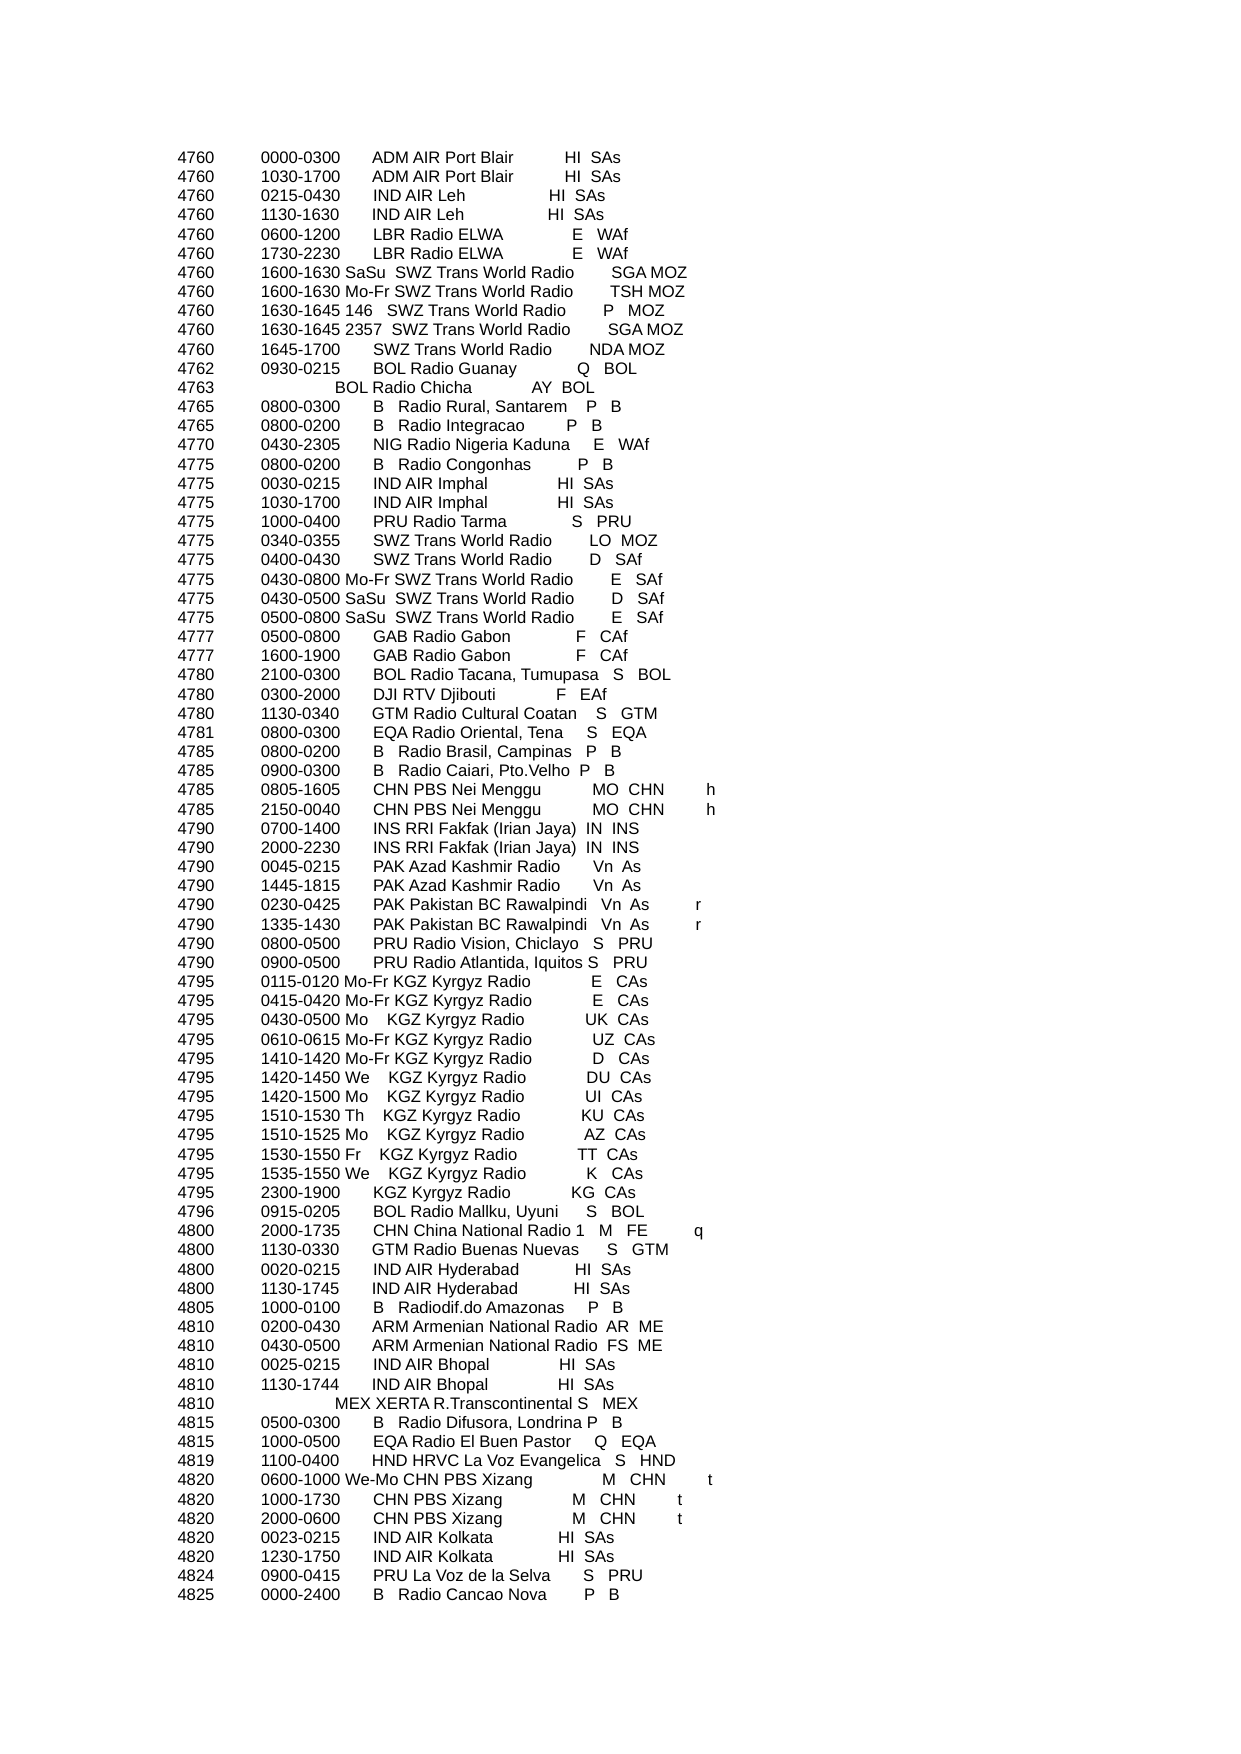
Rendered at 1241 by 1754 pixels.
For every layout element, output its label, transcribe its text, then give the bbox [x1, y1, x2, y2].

text 4790 2000-2230 INS RRI Fakfak (Irian Jaya) IN INS [177, 838, 1049, 857]
text 4819 1100-0400 HND HRVC S HND [177, 1451, 1049, 1470]
text 4775 0430-0800 Mo-Fr SWZ Trans World Radio E SAf [177, 569, 1049, 588]
text 4800 2000-1735 CHN China National Radio 1 M FE q [177, 1221, 1049, 1240]
text 4795 1420-1500 Mo KGZ Kyrgyz Radio UI CAs [177, 1087, 1049, 1106]
text 4775 0030-0215 IND AIR Imphal HI SAs [177, 473, 1049, 493]
text 4825 0000-2400 B Radio Cancao Nova P B [177, 1585, 1049, 1604]
text 4795 1530-1550 Fr KGZ Kyrgyz Radio TT CAs [177, 1144, 1049, 1163]
text 4790 0900-0500 PRU Radio Atlantida, Iquitos S PRU [177, 953, 1049, 972]
text 4781 0800-0300 EQA Radio Oriental, Tena S EQA [177, 723, 1049, 742]
text 4810 0025-0215 IND AIR Bhopal HI SAs [177, 1355, 1049, 1374]
text 4785 0805-1605 CHN PBS Nei Menggu MO CHN h [177, 780, 1049, 799]
text 4770 0430-2305 NIG Radio Nigeria Kaduna E WAf [177, 435, 1049, 454]
text 4775 0400-0430 SWZ Trans World Radio D SAf [177, 550, 1049, 569]
text 4795 0430-0500 Mo KGZ Kyrgyz Radio UK CAs [177, 1010, 1049, 1029]
text 4763 BOL Radio Chicha AY BOL [177, 378, 1049, 397]
text 4820 1000-1730 CHN PBS Xizang M CHN t [177, 1489, 1049, 1508]
text 4765 0800-0300 B Radio Rural, Santarem P B [177, 397, 1049, 416]
text 4795 2300-1900 KGZ Kyrgyz Radio KG CAs [177, 1183, 1049, 1202]
text 4795 1510-1525 Mo KGZ Kyrgyz Radio AZ CAs [177, 1125, 1049, 1144]
text 4820 0023-0215 IND AIR Kolkata HI SAs [177, 1528, 1049, 1547]
text 4800 0020-0215 IND AIR Hyderabad HI SAs [177, 1259, 1049, 1278]
text 4777 0500-0800 GAB Radio Gabon F CAf [177, 627, 1049, 646]
text 4820 1230-1750 IND AIR Kolkata HI SAs [177, 1547, 1049, 1566]
text 4775 1030-1700 IND AIR Imphal HI SAs [177, 493, 1049, 512]
text 4795 1420-1450 We KGZ Kyrgyz Radio DU CAs [177, 1068, 1049, 1087]
text 4785 0800-0200 B Radio Brasil, Campinas P B [177, 742, 1049, 761]
text 4765 0800-0200 B Radio Integracao P B [177, 416, 1049, 435]
text 4790 1335-1430 PAK Pakistan BC Rawalpindi Vn As r [177, 914, 1049, 933]
text 4815 1000-0500 EQA Radio El Buen Pastor Q EQA [177, 1432, 1049, 1451]
text 4780 2100-0300 BOL Radio Tacana, Tumupasa S BOL [177, 665, 1049, 684]
text 4760 0600-1200 LBR Radio ELWA E WAf [177, 224, 1049, 243]
text 4760 1730-2230 LBR Radio ELWA E WAf [177, 243, 1049, 263]
text 4790 0800-0500 PRU Radio Vision, Chiclayo S PRU [177, 933, 1049, 953]
text 4760 1030-1700 ADM AIR Port Blair HI SAs [177, 167, 1049, 186]
text 4775 0800-0200 B Radio Congonhas P B [177, 454, 1049, 473]
text 4795 0610-0615 Mo-Fr KGZ Kyrgyz Radio UZ CAs [177, 1029, 1049, 1048]
text 4810 0200-0430 ARM Armenian National Radio AR ME [177, 1317, 1049, 1336]
text 4775 0500-0800 SaSu SWZ Trans World Radio E SAf [177, 608, 1049, 627]
text 4795 1410-1420 Mo-Fr KGZ Kyrgyz Radio D CAs [177, 1048, 1049, 1068]
text 4795 0415-0420 Mo-Fr KGZ Kyrgyz Radio E CAs [177, 991, 1049, 1010]
text 4760 0000-0300 ADM AIR Port Blair HI SAs [177, 148, 1049, 167]
text 4800 1130-1745 IND AIR Hyderabad HI SAs [177, 1278, 1049, 1298]
text 4810 1130-1744 IND AIR Bhopal HI SAs [177, 1374, 1049, 1393]
text 4800 1130-0330 GTM Radio Buenas Nuevas S GTM [177, 1240, 1049, 1259]
text 4805 1000-0100 B Radiodif.do Amazonas P B [177, 1298, 1049, 1317]
text 4760 1630-1645 146 SWZ Trans World Radio P MOZ [177, 301, 1049, 320]
text 4795 0115-0120 Mo-Fr KGZ Kyrgyz Radio E CAs [177, 972, 1049, 991]
text 4820 2000-0600 CHN PBS Xizang M CHN t [177, 1508, 1049, 1528]
text 4760 1600-1630 Mo-Fr SWZ Trans World Radio TSH MOZ [177, 282, 1049, 301]
text 4775 0430-0500 SaSu SWZ Trans World Radio D SAf [177, 588, 1049, 608]
text 4775 0340-0355 SWZ Trans World Radio LO MOZ [177, 531, 1049, 550]
text 4780 0300-2000 DJI RTV Djibouti F EAf [177, 684, 1049, 703]
text 4820 0600-1000 We-Mo CHN PBS Xizang M CHN t [177, 1470, 1049, 1489]
text 4760 1645-1700 SWZ Trans World Radio NDA MOZ [177, 339, 1049, 358]
text 4796 0915-0205 BOL Radio Mallku, Uyuni S BOL [177, 1202, 1049, 1221]
text 4795 1535-1550 We KGZ Kyrgyz Radio K CAs [177, 1163, 1049, 1183]
text 4762 0930-0215 BOL Radio Guanay Q BOL [177, 358, 1049, 378]
text 4760 1130-1630 IND AIR Leh HI SAs [177, 205, 1049, 224]
text 4795 1510-1530 Th KGZ Kyrgyz Radio KU CAs [177, 1106, 1049, 1125]
text 4810 MEX XERTA R.Transcontinental S MEX [177, 1393, 1049, 1413]
text 4777 1600-1900 GAB Radio Gabon F CAf [177, 646, 1049, 665]
text 4780 1130-0340 GTM Radio Cultural Coatan S GTM [177, 703, 1049, 723]
text 4790 0700-1400 INS RRI Fakfak (Irian Jaya) IN INS [177, 818, 1049, 838]
text 4785 0900-0300 B Radio Caiari, Pto.Velho P B [177, 761, 1049, 780]
text 4824 0900-0415 PRU de PRU [177, 1566, 1049, 1585]
text 4790 1445-1815 PAK Azad Kashmir Radio Vn As [177, 876, 1049, 895]
text 4775 1000-0400 PRU Radio Tarma S PRU [177, 512, 1049, 531]
text 4760 1600-1630 SaSu SWZ Trans World Radio SGA MOZ [177, 263, 1049, 282]
text 4785 2150-0040 CHN PBS Nei Menggu MO CHN h [177, 799, 1049, 818]
text 4760 0215-0430 IND AIR Leh HI SAs [177, 186, 1049, 205]
text 4810 0430-0500 ARM Armenian National Radio FS ME [177, 1336, 1049, 1355]
text 4760 1630-1645 2357 SWZ Trans World Radio SGA MOZ [177, 320, 1049, 339]
text 4815 0500-0300 B Radio Difusora, Londrina P B [177, 1413, 1049, 1432]
text 4790 0230-0425 PAK Pakistan BC Rawalpindi Vn As r [177, 895, 1049, 914]
text 4790 0045-0215 PAK Azad Kashmir Radio Vn As [177, 857, 1049, 876]
